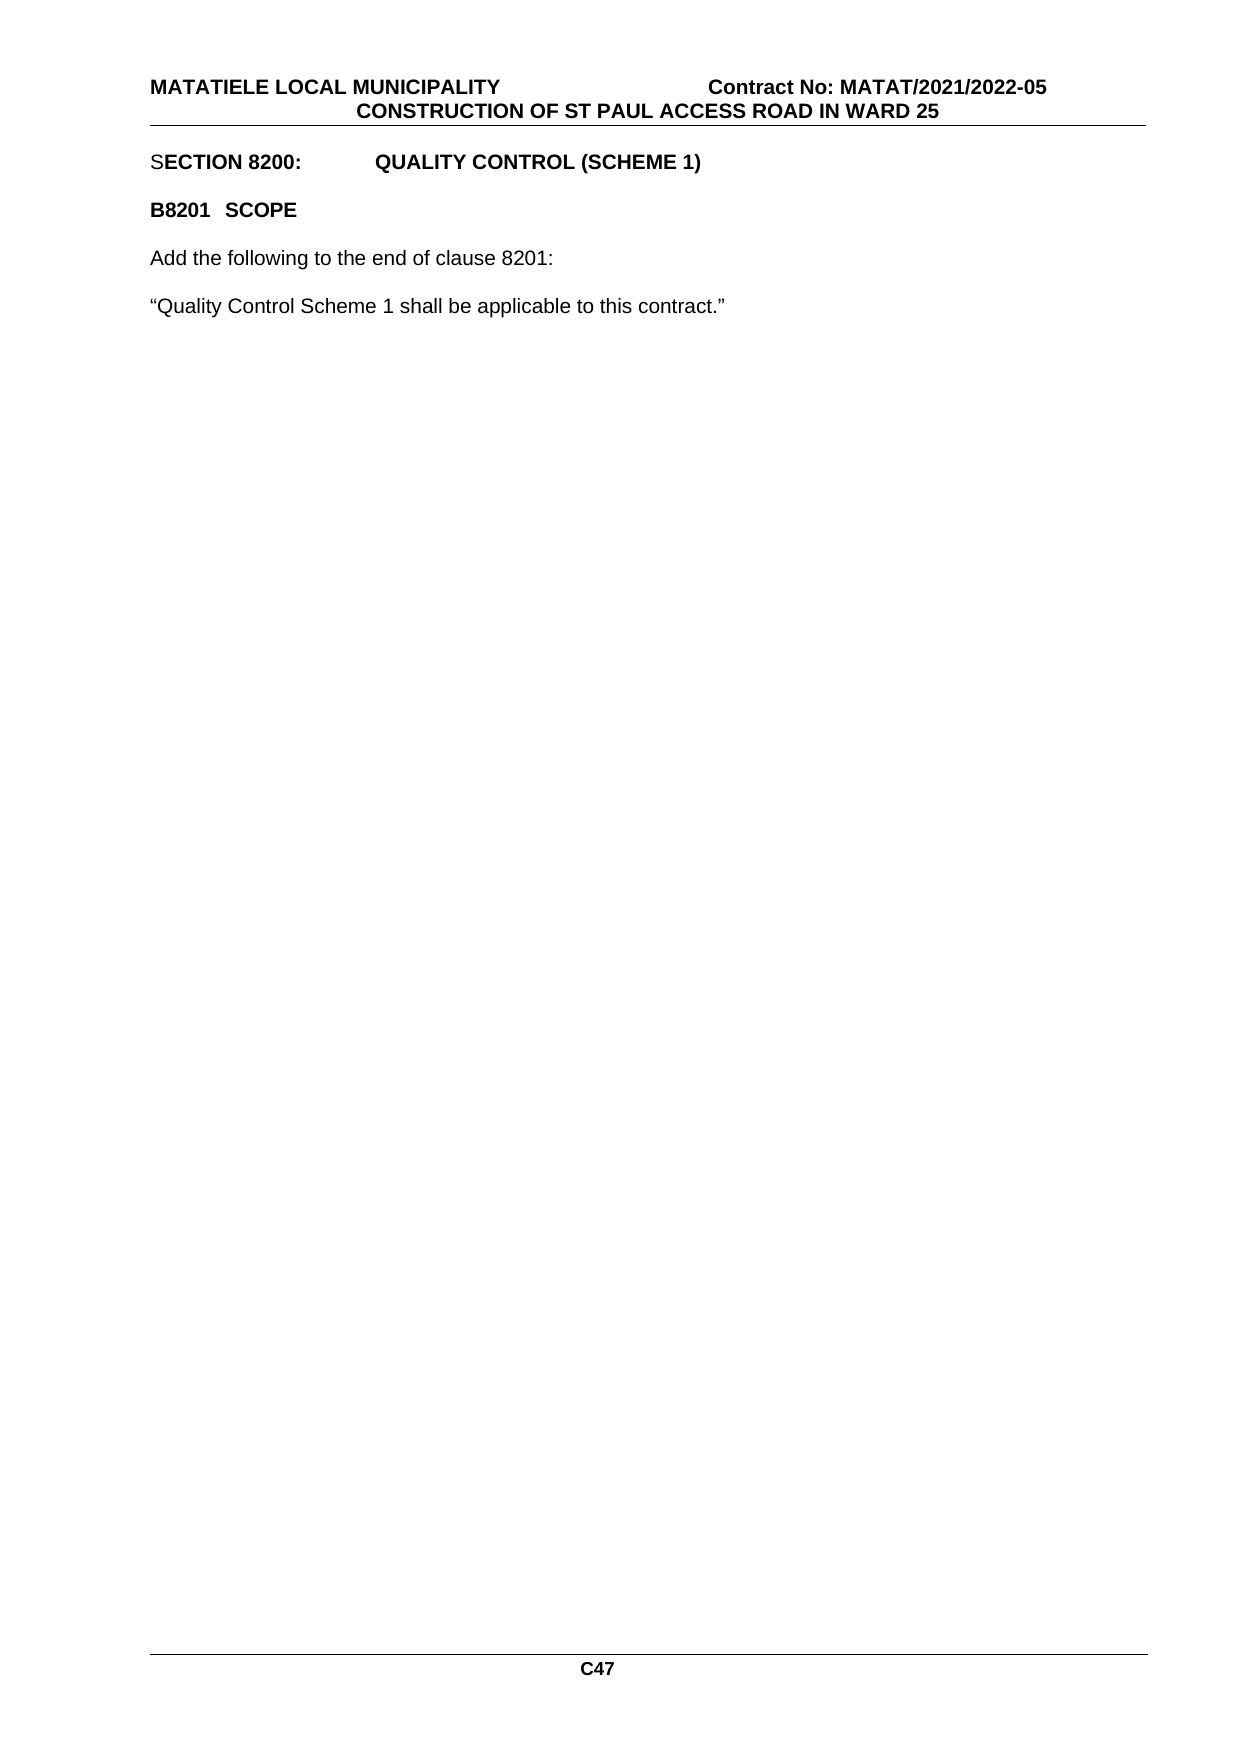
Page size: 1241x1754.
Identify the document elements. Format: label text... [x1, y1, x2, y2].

text B8201 SCOPE [150, 198, 1146, 222]
text Add the following to the end of clause 8201: [150, 246, 1146, 270]
text “Quality Control Scheme 1 shall be applicable to this contract.” [150, 294, 1146, 318]
text SECTION 8200: QUALITY CONTROL (SCHEME 1) [150, 150, 1146, 174]
